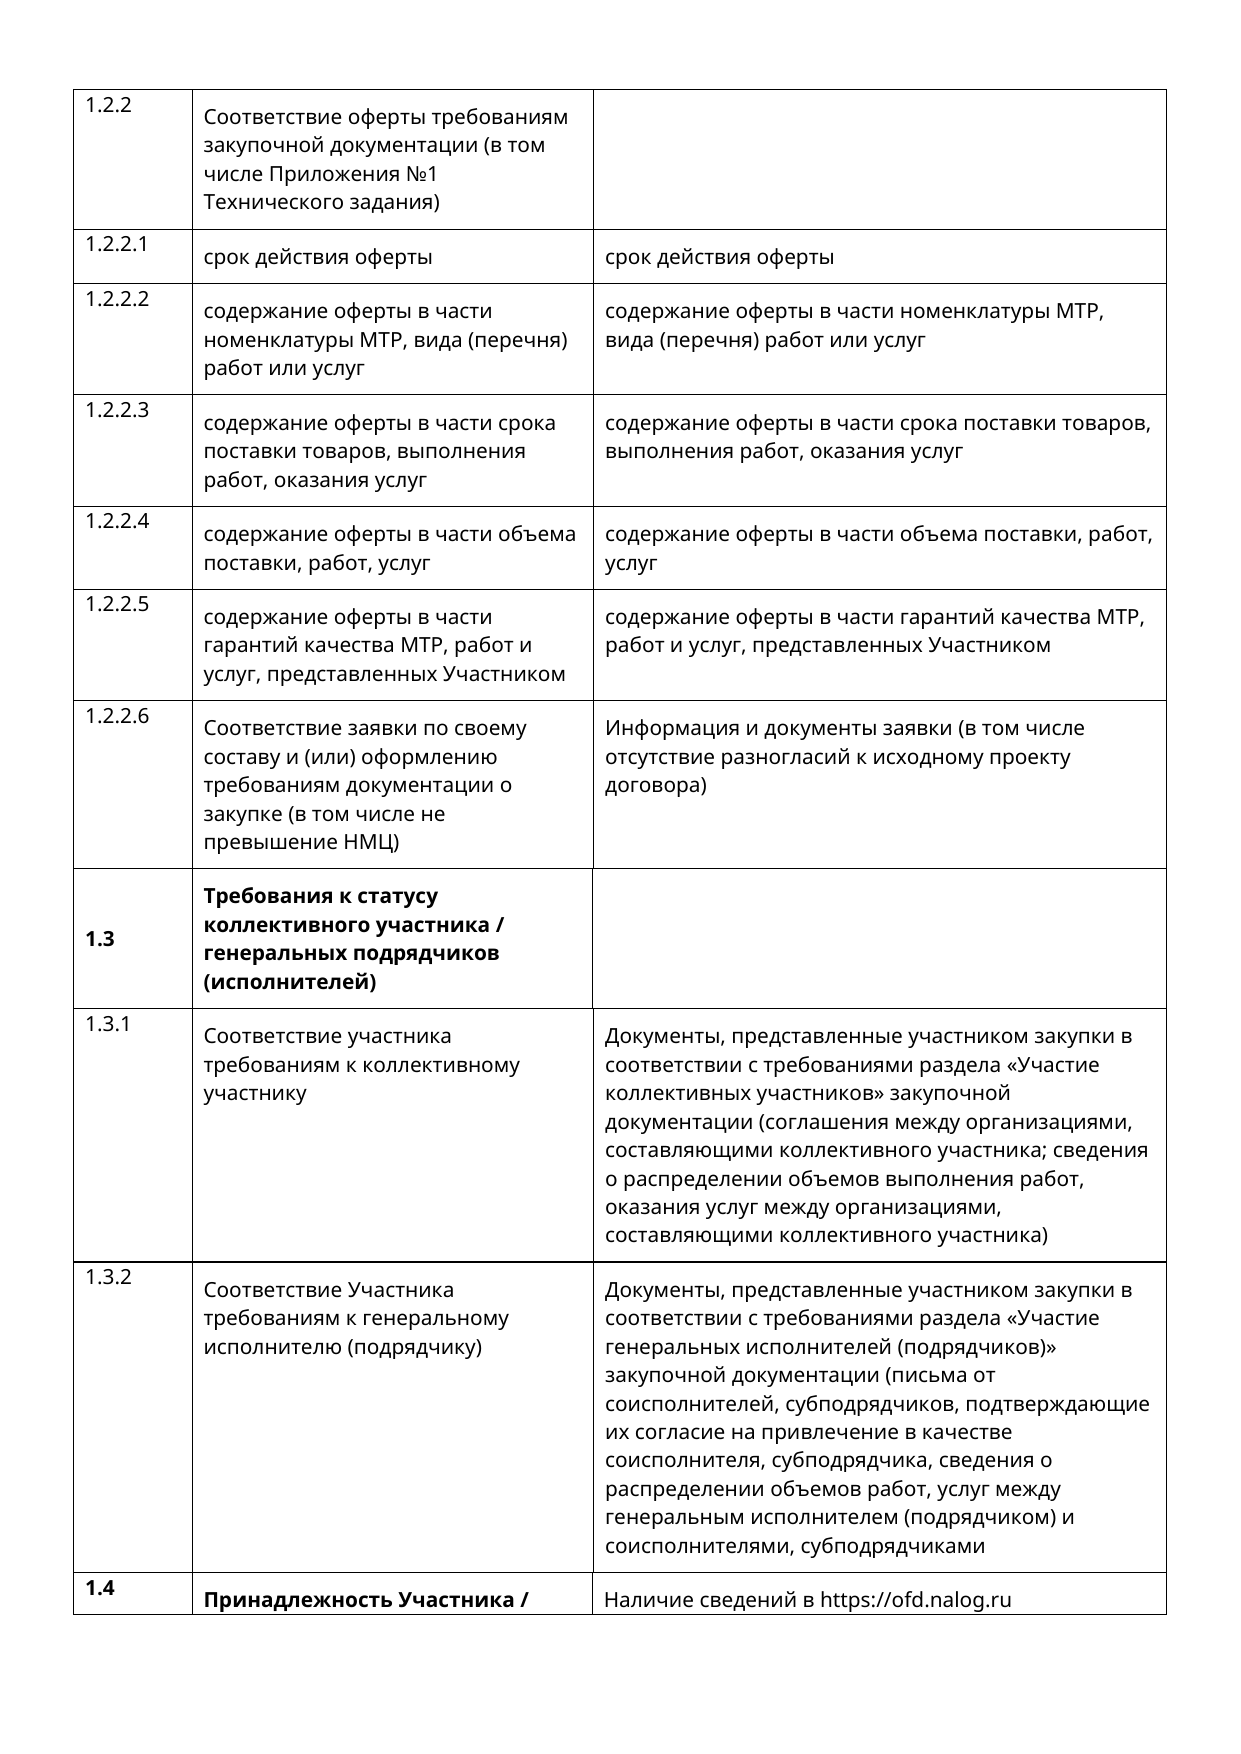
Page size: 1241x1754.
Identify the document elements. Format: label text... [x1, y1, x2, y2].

table_cell 1.2.2.6 [74, 701, 192, 868]
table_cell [593, 1573, 1166, 1614]
table_cell 1.2.2.4 [74, 507, 192, 588]
table_cell срок действия оферты [594, 230, 1166, 283]
table_cell 1.3.1 [74, 1009, 192, 1261]
table_cell Требования к статусу коллективного участника / генеральных подрядчиков (исполнителей) [193, 869, 592, 1008]
table_cell содержание оферты в части объема поставки, работ, услуг [594, 507, 1166, 588]
table_cell содержание оферты в части срока поставки товаров, выполнения работ, оказания услуг [594, 395, 1166, 506]
table_cell Информация и документы заявки (в том числе отсутствие разногласий к исходному проекту договора) [594, 701, 1166, 868]
table_cell 1.2.2.5 [74, 590, 192, 700]
table_cell содержание оферты в части номенклатуры МТР, вида (перечня) работ или услуг [193, 284, 593, 394]
table_cell 1.2.2.1 [74, 230, 192, 283]
table_cell Соответствие заявки по своему составу и (или) оформлению требованиям документации о закупке (в том числе не превышение НМЦ) [193, 701, 593, 868]
table_cell 1.2.2.3 [74, 395, 192, 506]
table_cell Соответствие Участника требованиям к генеральному исполнителю (подрядчику) [193, 1263, 593, 1572]
table_cell содержание оферты в части гарантий качества МТР, работ и услуг, представленных Участником [193, 590, 593, 700]
table_cell 1.2.2.2 [74, 284, 192, 394]
table_cell содержание оферты в части гарантий качества МТР, работ и услуг, представленных Участником [594, 590, 1166, 700]
table_cell Соответствие участника требованиям к коллективному участнику [193, 1009, 593, 1261]
table_cell 1.3 [74, 869, 192, 1008]
table_cell 1.4 [74, 1573, 192, 1614]
table_cell содержание оферты в части срока поставки товаров, выполнения работ, оказания услуг [193, 395, 593, 506]
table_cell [193, 1573, 592, 1614]
table_cell Документы, представленные участником закупки в соответствии с требованиями раздела «Участие генеральных исполнителей (подрядчиков)» закупочной документации (письма от соисполнителей, субподрядчиков, подтверждающие их согласие на привлечение в качестве соисполнителя, субподрядчика, сведения о распределении объемов работ, услуг между генеральным исполнителем (подрядчиком) и соисполнителями, субподрядчиками [594, 1263, 1166, 1572]
table_cell содержание оферты в части номенклатуры МТР, вида (перечня) работ или услуг [594, 284, 1166, 394]
table_cell 1.2.2 [74, 90, 192, 228]
table_cell Документы, представленные участником закупки в соответствии с требованиями раздела «Участие коллективных участников» закупочной документации (соглашения между организациями, составляющими коллективного участника; сведения о распределении объемов выполнения работ, оказания услуг между организациями, составляющими коллективного участника) [594, 1009, 1166, 1261]
table_cell срок действия оферты [193, 230, 593, 283]
table_cell [594, 90, 1166, 228]
table_cell содержание оферты в части объема поставки, работ, услуг [193, 507, 593, 588]
table_cell [593, 869, 1166, 1008]
table_cell 1.3.2 [74, 1263, 192, 1572]
table_cell Соответствие оферты требованиям закупочной документации (в том числе Приложения №1 Технического задания) [193, 90, 593, 228]
